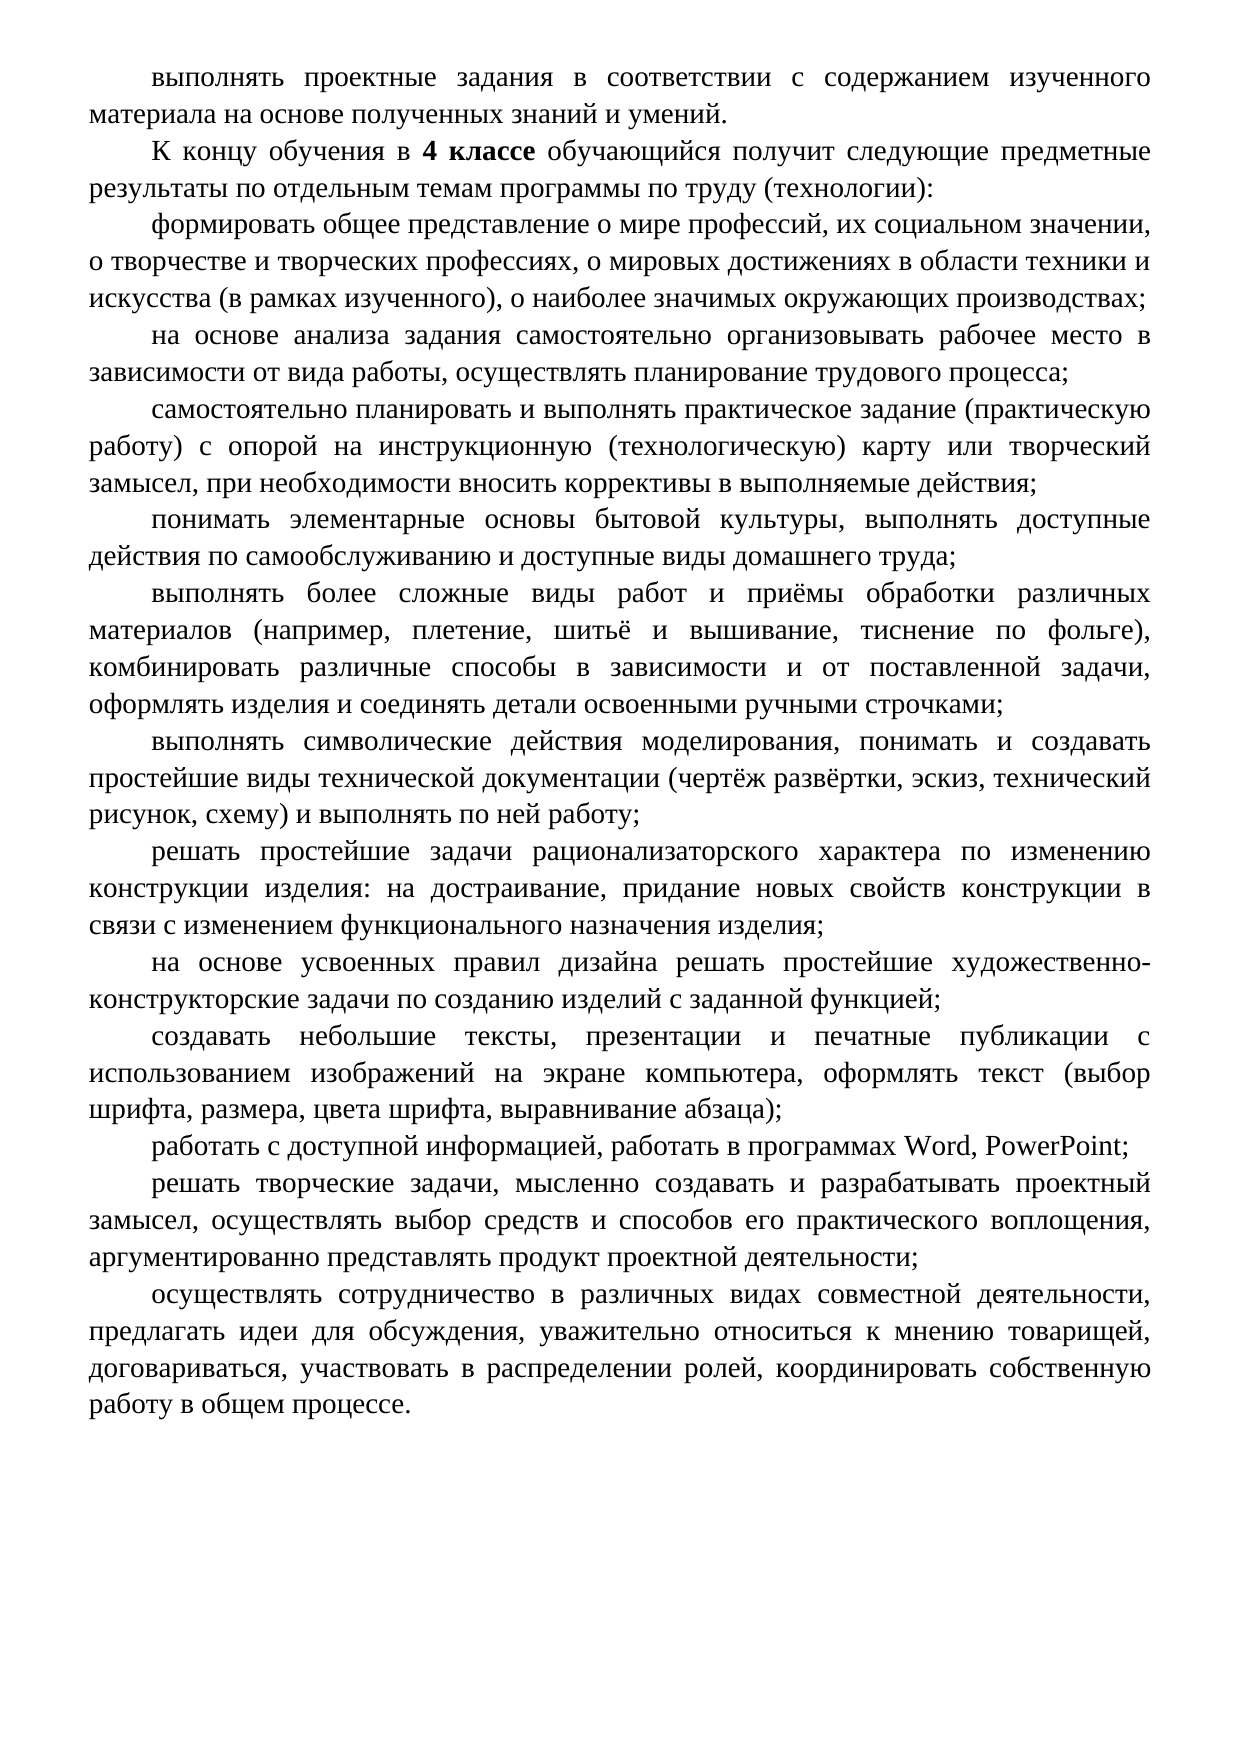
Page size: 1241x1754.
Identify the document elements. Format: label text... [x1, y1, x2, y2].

text создавать небольшие тексты, презентации и печатные публикации с использованием изображений на экране компьютера, оформлять текст (выбор шрифта, размера, цвета шрифта, выравнивание абзаца); [89, 1018, 1152, 1125]
text выполнять символические действия моделирования, понимать и создавать простейшие виды технической документации (чертёж развёртки, эскиз, технический рисунок, схему) и выполнять по ней работу; [89, 723, 1152, 830]
text К концу обучения в 4 классе обучающийся получит следующие предметные результаты по отдельным темам программы по труду (технологии): [89, 133, 1152, 203]
text решать простейшие задачи рационализаторского характера по изменению конструкции изделия: на достраивание, придание новых свойств конструкции в связи с изменением функционального назначения изделия; [89, 833, 1152, 941]
text на основе анализа задания самостоятельно организовывать рабочее место в зависимости от вида работы, осуществлять планирование трудового процесса; [89, 317, 1152, 388]
text понимать элементарные основы бытовой культуры, выполнять доступные действия по самообслуживанию и доступные виды домашнего труда; [89, 502, 1152, 572]
text выполнять проектные задания в соответствии с содержанием изученного материала на основе полученных знаний и умений. [89, 59, 1152, 129]
text работать с доступной информацией, работать в программах Word, PowerPoint; [89, 1128, 1152, 1162]
text формировать общее представление о мире профессий, их социальном значении, о творчестве и творческих профессиях, о мировых достижениях в области техники и искусства (в рамках изученного), о наиболее значимых окружающих производствах; [89, 207, 1152, 314]
text осуществлять сотрудничество в различных видах совместной деятельности, предлагать идеи для обсуждения, уважительно относиться к мнению товарищей, договариваться, участвовать в распределении ролей, координировать собственную работу в общем процессе. [89, 1276, 1152, 1420]
text на основе усвоенных правил дизайна решать простейшие художественно-конструкторские задачи по созданию изделий с заданной функцией; [89, 944, 1152, 1014]
text решать творческие задачи, мысленно создавать и разрабатывать проектный замысел, осуществлять выбор средств и способов его практического воплощения, аргументированно представлять продукт проектной деятельности; [89, 1165, 1152, 1273]
text самостоятельно планировать и выполнять практическое задание (практическую работу) с опорой на инструкционную (технологическую) карту или творческий замысел, при необходимости вносить коррективы в выполняемые действия; [89, 391, 1152, 498]
text выполнять более сложные виды работ и приёмы обработки различных материалов (например, плетение, шитьё и вышивание, тиснение по фольге), комбинировать различные способы в зависимости и от поставленной задачи, оформлять изделия и соединять детали освоенными ручными строчками; [89, 575, 1152, 719]
